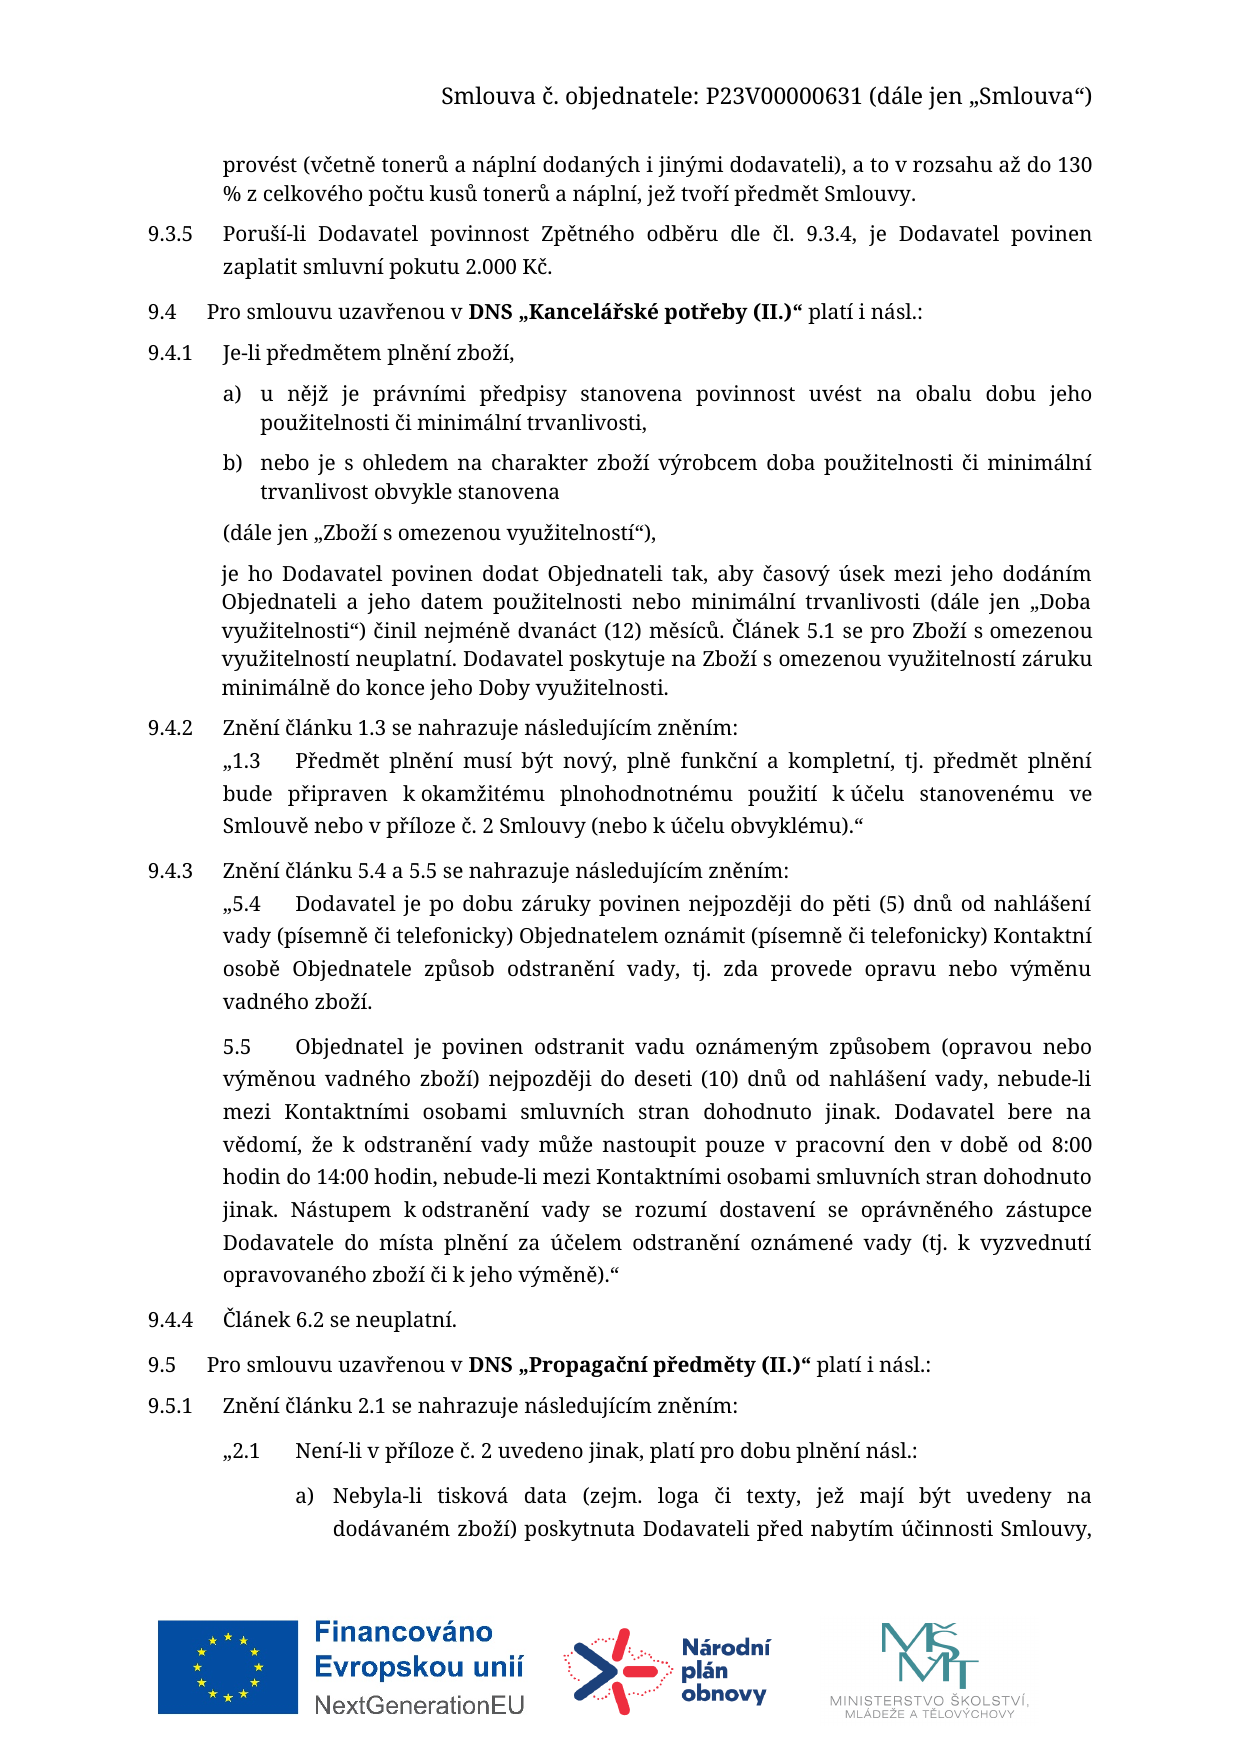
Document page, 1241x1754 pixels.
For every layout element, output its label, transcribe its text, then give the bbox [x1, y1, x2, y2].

list Je-li předmětem plnění zboží, [148, 338, 1093, 367]
list Znění článku 5.4 a 5.5 se nahrazuje následujícím zněním: [148, 856, 1093, 885]
text (dále jen „Zboží s omezenou využitelností“), [223, 518, 1093, 546]
list nebo je s ohledem na charakter zboží výrobcem doba použitelnosti či minimální trvanlivost obvykle stanovena [223, 448, 1093, 505]
list „2.1 Není-li v příloze č. 2 uvedeno jinak, platí pro dobu plnění násl.: [223, 1436, 1093, 1465]
list Pro smlouvu uzavřenou v DNS „Propagační předměty (II.)“ platí i násl.: [148, 1350, 1093, 1379]
list Znění článku 2.1 se nahrazuje následujícím zněním: [148, 1391, 1093, 1420]
picture [820, 1616, 1039, 1726]
list Poruší-li Dodavatel povinnost Zpětného odběru dle čl. 9.3.4, je Dodavatel povinen zaplatit smluvní pokutu 2.000 Kč. [148, 219, 1093, 281]
list u nějž je právními předpisy stanovena povinnost uvést na obalu dobu jeho použitelnosti či minimální trvanlivosti, [223, 379, 1093, 436]
list Znění článku 1.3 se nahrazuje následujícím zněním: [148, 713, 1093, 742]
list „1.3 Předmět plnění musí být nový, plně funkční a kompletní, tj. předmět plnění bude připraven k okamžitému plnohodnotnému použití k účelu stanovenému ve Smlouvě nebo v příloze č. 2 Smlouvy (nebo k účelu obvyklému).“ [223, 746, 1093, 840]
list Článek 6.2 se neuplatní. [148, 1305, 1093, 1334]
text je ho Dodavatel povinen dodat Objednateli tak, aby časový úsek mezi jeho dodáním Objednateli a jeho datem použitelnosti nebo minimální trvanlivosti (dále jen „Doba využitelnosti“) činil nejméně dvanáct (12) měsíců. Článek 5.1 se pro Zboží s omezenou využitelností neuplatní. Dodavatel poskytuje na Zboží s omezenou využitelností záruku minimálně do konce jeho Doby využitelnosti. [221, 559, 1093, 701]
picture [147, 1605, 789, 1726]
list „5.4 Dodavatel je po dobu záruky povinen nejpozději do pěti (5) dnů od nahlášení vady (písemně či telefonicky) Objednatelem oznámit (písemně či telefonicky) Kontaktní osobě Objednatele způsob odstranění vady, tj. zda provede opravu nebo výměnu vadného zboží. [223, 889, 1093, 1015]
list 5.5 Objednatel je povinen odstranit vadu oznámeným způsobem (opravou nebo výměnou vadného zboží) nejpozději do deseti (10) dnů od nahlášení vady, nebude-li mezi Kontaktními osobami smluvních stran dohodnuto jinak. Dodavatel bere na vědomí, že k odstranění vady může nastoupit pouze v pracovní den v době od 8:00 hodin do 14:00 hodin, nebude-li mezi Kontaktními osobami smluvních stran dohodnuto jinak. Nástupem k odstranění vady se rozumí dostavení se oprávněného zástupce Dodavatele do místa plnění za účelem odstranění oznámené vady (tj. k vyzvednutí opravovaného zboží či k jeho výměně).“ [223, 1032, 1093, 1289]
list Pro smlouvu uzavřenou v DNS „Kancelářské potřeby (II.)“ platí i násl.: [148, 297, 1093, 326]
